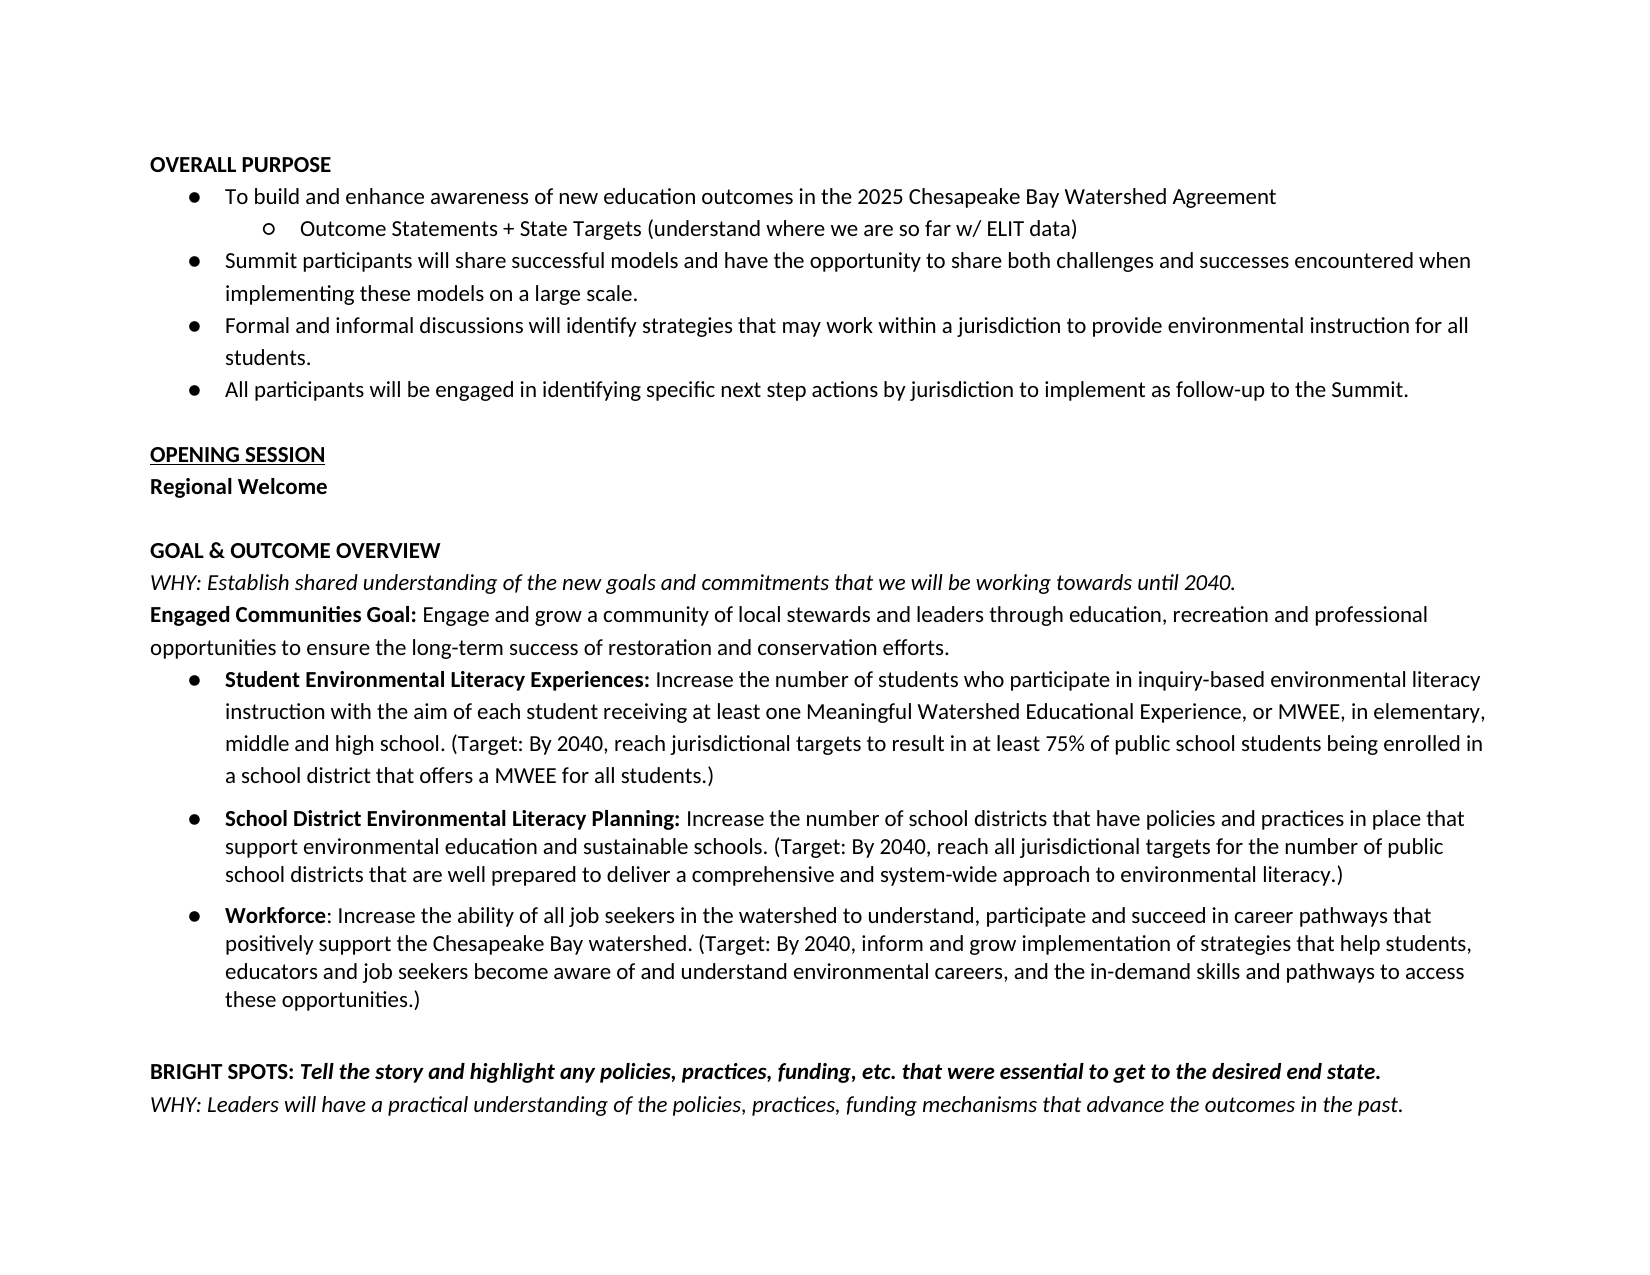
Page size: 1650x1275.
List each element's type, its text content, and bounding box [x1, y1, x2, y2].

list Student Environmental Literacy Experiences: Increase the number of students who participate in inquiry-based environmental literacy instruction with the aim of each student receiving at least one Meaningful Watershed Educational Experience, or MWEE, in elementary, middle and high school. (Target: By 2040, reach jurisdictional targets to result in at least 75% of public school students being enrolled in a school district that offers a MWEE for all students.) [187, 665, 1500, 789]
list School District Environmental Literacy Planning: Increase the number of school districts that have policies and practices in place that support environmental education and sustainable schools. (Target: By 2040, reach all jurisdictional targets for the number of public school districts that are well prepared to deliver a comprehensive and system-wide approach to environmental literacy.) [187, 804, 1500, 888]
list To build and enhance awareness of new education outcomes in the 2025 Chesapeake Bay Watershed Agreement [187, 182, 1500, 210]
list Formal and informal discussions will identify strategies that may work within a jurisdiction to provide environmental instruction for all students. [187, 311, 1500, 371]
text BRIGHT SPOTS: Tell the story and highlight any policies, practices, funding, etc. that were essential to get to the desired end state. [150, 1057, 1500, 1086]
text WHY: Leaders will have a practical understanding of the policies, practices, funding mechanisms that advance the outcomes in the past. [150, 1090, 1500, 1118]
list All participants will be engaged in identifying specific next step actions by jurisdiction to implement as follow-up to the Summit. [187, 375, 1500, 403]
list Workforce: Increase the ability of all job seekers in the watershed to understand, participate and succeed in career pathways that positively support the Chesapeake Bay watershed. (Target: By 2040, inform and grow implementation of strategies that help students, educators and job seekers become aware of and understand environmental careers, and the in-demand skills and pathways to access these opportunities.) [187, 901, 1500, 1013]
text WHY: Establish shared understanding of the new goals and commitments that we will be working towards until 2040. [150, 568, 1500, 596]
text Regional Welcome [150, 472, 1500, 500]
text OPENING SESSION [150, 440, 1500, 468]
text Engaged Communities Goal: Engage and grow a community of local stewards and leaders through education, recreation and professional opportunities to ensure the long-term success of restoration and conservation efforts. [150, 601, 1500, 661]
list Summit participants will share successful models and have the opportunity to share both challenges and successes encountered when implementing these models on a large scale. [187, 247, 1500, 307]
text OVERALL PURPOSE [150, 150, 1500, 178]
text GOAL & OUTCOME OVERVIEW [150, 536, 1500, 564]
list Outcome Statements + State Targets (understand where we are so far w/ ELIT data) [262, 214, 1500, 242]
